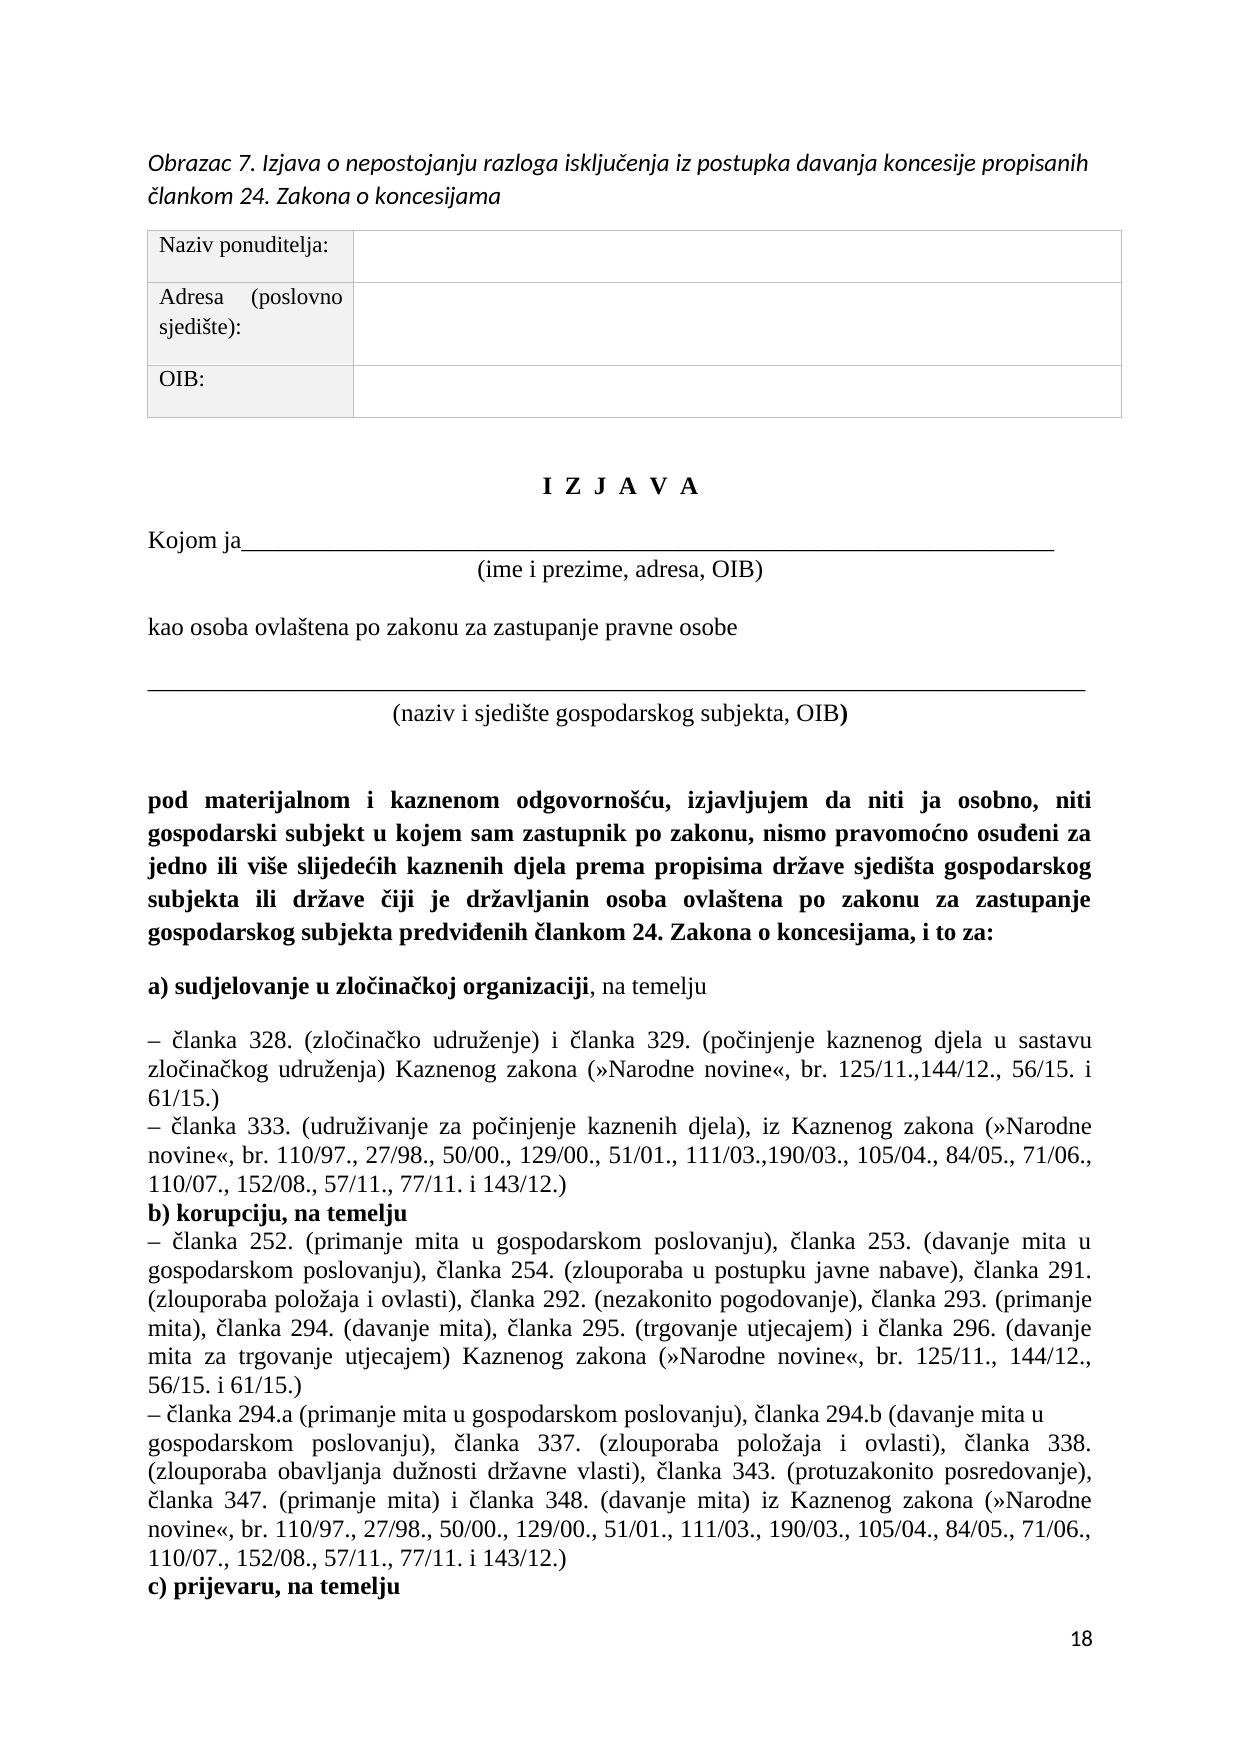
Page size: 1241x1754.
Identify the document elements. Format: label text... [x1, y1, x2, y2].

text c) prijevaru, na temelju [148, 1571, 1093, 1600]
table_cell [354, 366, 1121, 417]
text Kojom ja_________________________________________________________________ [148, 525, 1093, 554]
table_header [354, 231, 1121, 282]
table_cell [354, 283, 1121, 364]
text gospodarskom poslovanju), članka 337. (zlouporaba položaja i ovlasti), članka 338. (zlouporaba obavljanja dužnosti državne vlasti), članka 343. (protuzakonito posredovanje), članka 347. (primanje mita) i članka 348. (davanje mita) iz Kaznenog zakona (»Narodne novine«, br. 110/97., 27/98., 50/00., 129/00., 51/01., 111/03., 190/03., 105/04., 84/05., 71/06., 110/07., 152/08., 57/11., 77/11. i 143/12.) [148, 1428, 1093, 1571]
text – članka 294.a (primanje mita u gospodarskom poslovanju), članka 294.b (davanje mita u [148, 1399, 1093, 1428]
table_header Naziv ponuditelja: [148, 231, 353, 282]
text (ime i prezime, adresa, OIB) [148, 554, 1093, 583]
text – članka 252. (primanje mita u gospodarskom poslovanju), članka 253. (davanje mita u gospodarskom poslovanju), članka 254. (zlouporaba u postupku javne nabave), članka 291. (zlouporaba položaja i ovlasti), članka 292. (nezakonito pogodovanje), članka 293. (primanje mita), članka 294. (davanje mita), članka 295. (trgovanje utjecajem) i članka 296. (davanje mita za trgovanje utjecajem) Kaznenog zakona (»Narodne novine«, br. 125/11., 144/12., 56/15. i 61/15.) [148, 1226, 1093, 1399]
table_cell Adresa (poslovno sjedište): [148, 283, 353, 364]
text – članka 333. (udruživanje za počinjenje kaznenih djela), iz Kaznenog zakona (»Narodne novine«, br. 110/97., 27/98., 50/00., 129/00., 51/01., 111/03.,190/03., 105/04., 84/05., 71/06., 110/07., 152/08., 57/11., 77/11. i 143/12.) [148, 1111, 1093, 1198]
text I Z J A V A [148, 471, 1093, 500]
text pod materijalnom i kaznenom odgovornošću, izjavljujem da niti ja osobno, niti gospodarski subjekt u kojem sam zastupnik po zakonu, nismo pravomoćno osuđeni za jedno ili više slijedećih kaznenih djela prema propisima države sjedišta gospodarskog subjekta ili države čiji je državljanin osoba ovlaštena po zakonu za zastupanje gospodarskog subjekta predviđenih člankom 24. Zakona o koncesijama, i to za: [148, 785, 1093, 946]
text – članka 328. (zločinačko udruženje) i članka 329. (počinjenje kaznenog djela u sastavu zločinačkog udruženja) Kaznenog zakona (»Narodne novine«, br. 125/11.,144/12., 56/15. i 61/15.) [148, 1025, 1093, 1111]
table_cell OIB: [148, 366, 353, 417]
text b) korupciju, na temelju [148, 1198, 1093, 1226]
text Obrazac 7. Izjava o nepostojanju razloga isključenja iz postupka davanja koncesije propisanih člankom 24. Zakona o koncesijama [148, 148, 1093, 211]
text a) sudjelovanje u zločinačkoj organizaciji, na temelju [148, 971, 1093, 1000]
text kao osoba ovlaštena po zakonu za zastupanje pravne osobe [148, 612, 1093, 640]
text ___________________________________________________________________________ [148, 665, 1093, 694]
text (naziv i sjedište gospodarskog subjekta, OIB) [148, 698, 1093, 727]
